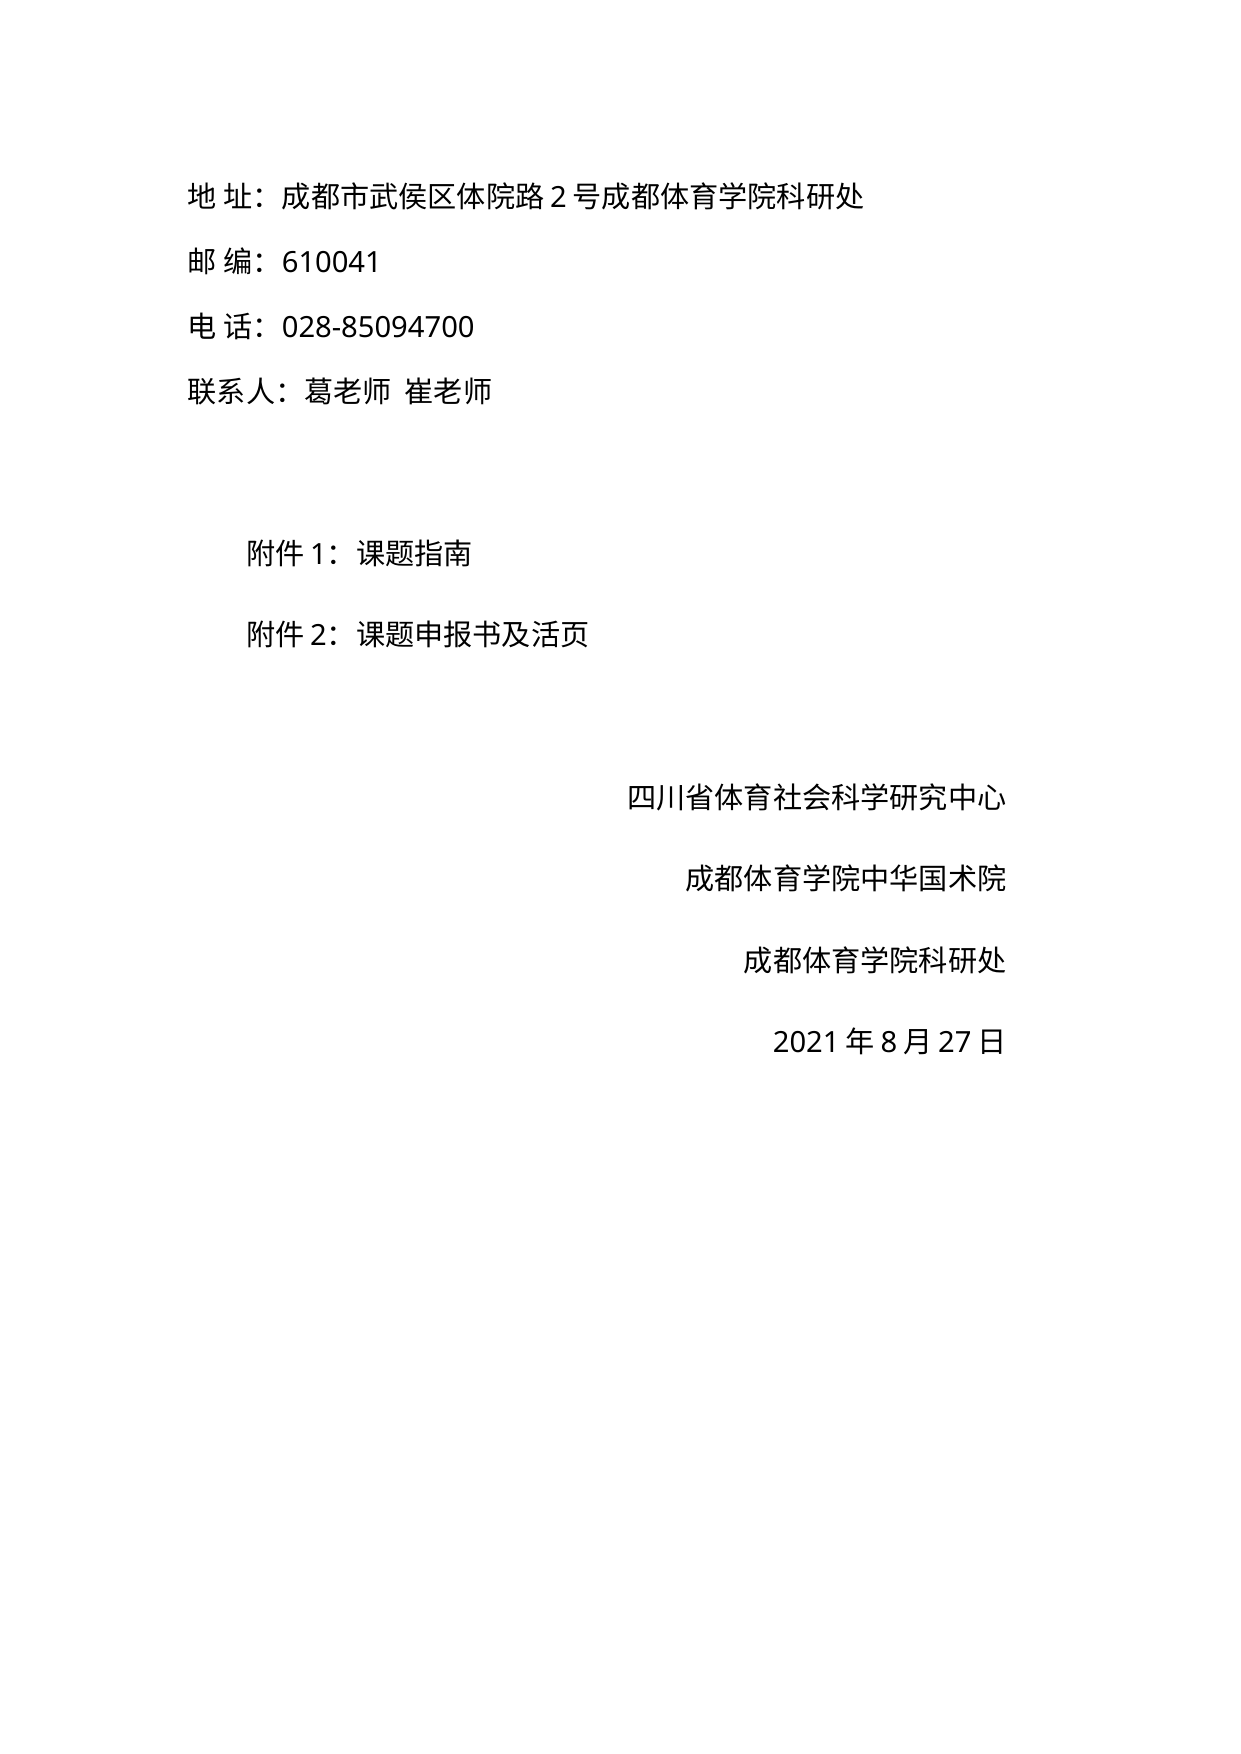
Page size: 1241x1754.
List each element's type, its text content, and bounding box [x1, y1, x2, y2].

text 附件1：课题指南 [187, 519, 1006, 584]
text 附件2：课题申报书及活页 [187, 601, 1006, 666]
text 成都体育学院科研处 [187, 926, 1006, 991]
text 2021年8月27日 [187, 1007, 1006, 1072]
text 四川省体育社会科学研究中心 [187, 763, 1006, 828]
text 成都体育学院中华国术院 [187, 844, 1006, 909]
text 电 话：028-85094700 [187, 292, 1006, 357]
text 邮 编：610041 [187, 227, 1006, 292]
text 联系人：葛老师 崔老师 [187, 357, 1006, 422]
text 地 址：成都市武侯区体院路2号成都体育学院科研处 [187, 162, 1006, 227]
